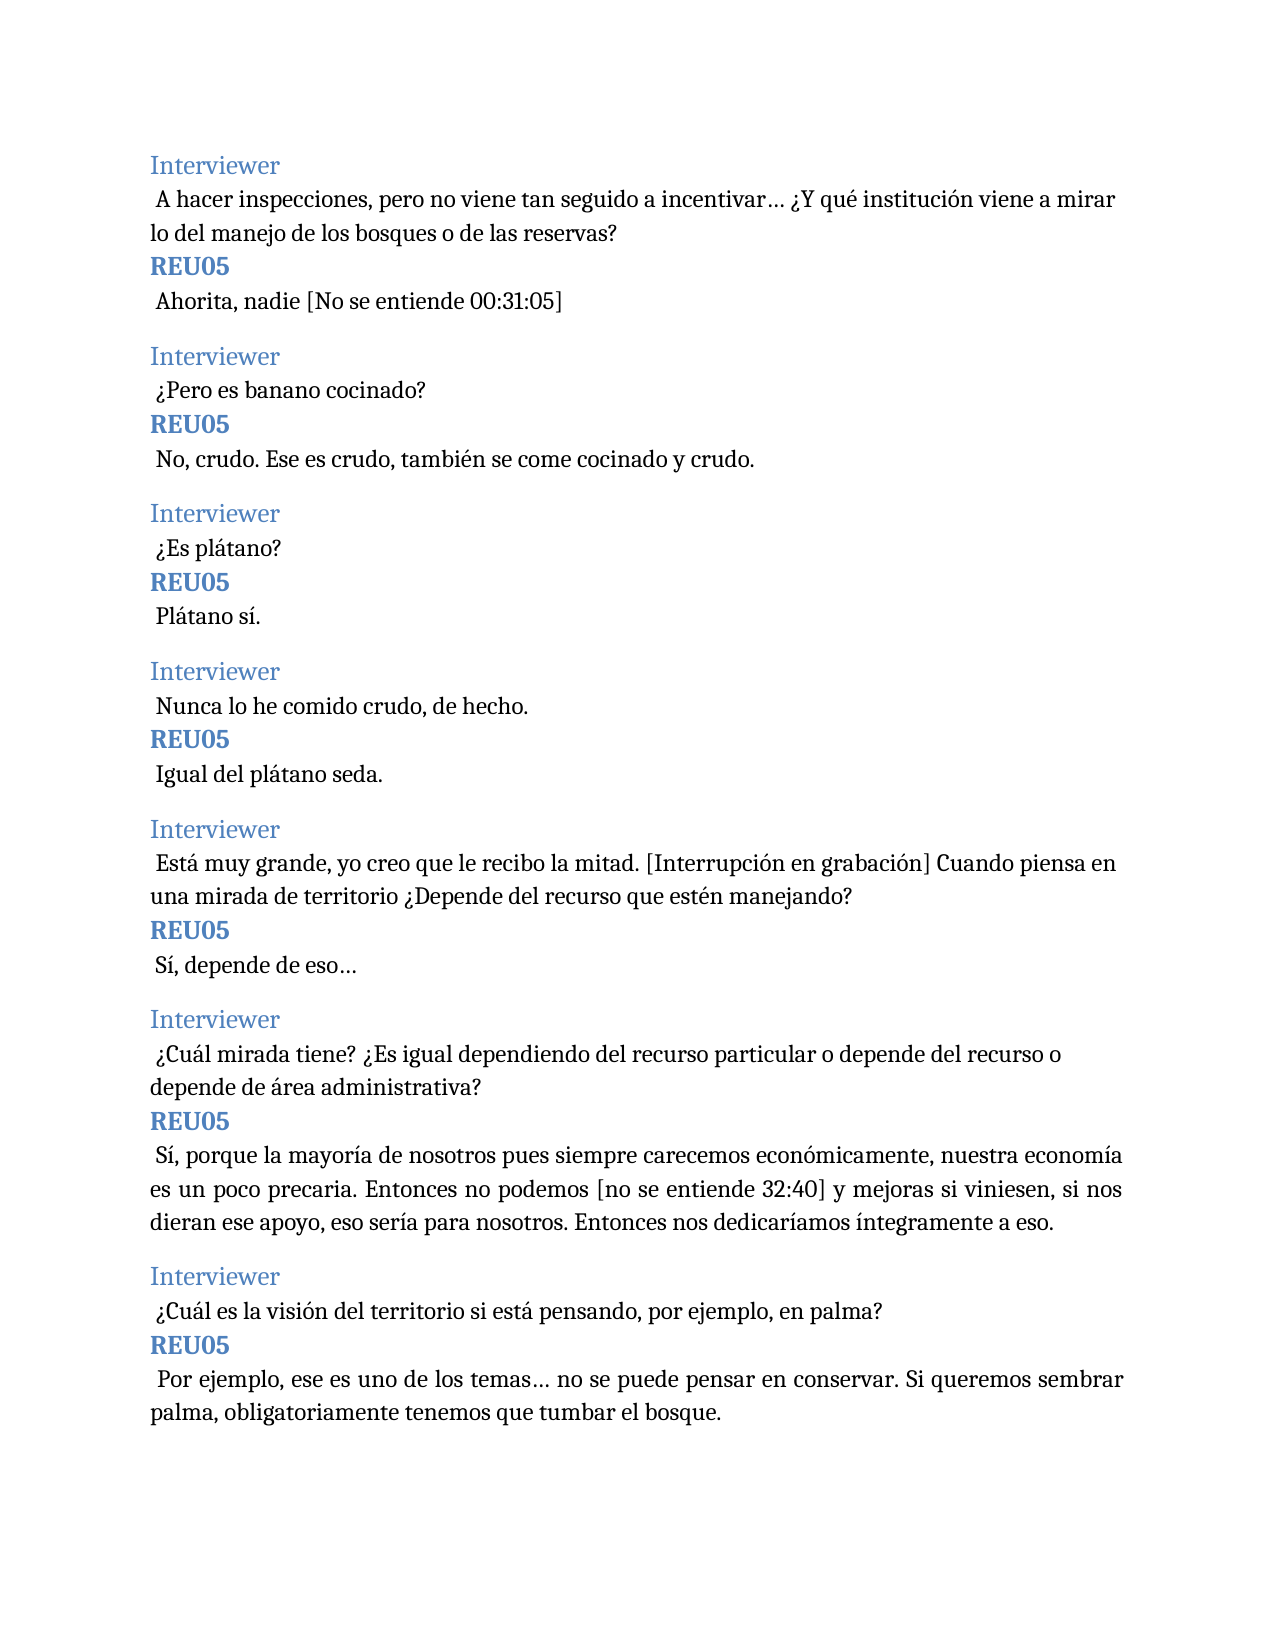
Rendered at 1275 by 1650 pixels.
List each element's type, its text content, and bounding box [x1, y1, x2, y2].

subtitle Interviewer A hacer inspecciones, pero no viene tan seguido a incentivar… ¿Y qué institución viene a mirar lo del manejo de los bosques o de las reservas? [150, 150, 1125, 247]
subtitle Interviewer ¿Es plátano? [150, 498, 1125, 563]
subtitle Interviewer ¿Cuál mirada tiene? ¿Es igual dependiendo del recurso particular o depende del recurso o depende de área administrativa? [150, 1004, 1125, 1102]
text REU05 Por ejemplo, ese es uno de los temas… no se puede pensar en conservar. Si queremos sembrar palma, obligatoriamente tenemos que tumbar el bosque. [150, 1330, 1125, 1427]
subtitle Interviewer ¿Cuál es la visión del territorio si está pensando, por ejemplo, en palma? [150, 1261, 1125, 1326]
subtitle Interviewer Nunca lo he comido crudo, de hecho. [150, 656, 1125, 720]
text REU05 Sí, porque la mayoría de nosotros pues siempre carecemos económicamente, nuestra economía es un poco precaria. Entonces no podemos [no se entiende 32:40] y mejoras si viniesen, si nos dieran ese apoyo, eso sería para nosotros. Entonces nos dedicaríamos íntegramente a eso. [150, 1106, 1125, 1236]
text REU05 Plátano sí. [150, 567, 1125, 631]
subtitle Interviewer ¿Pero es banano cocinado? [150, 341, 1125, 405]
subtitle Interviewer Está muy grande, yo creo que le recibo la mitad. [Interrupción en grabación] Cuando piensa en una mirada de territorio ¿Depende del recurso que estén manejando? [150, 814, 1125, 911]
text REU05 Igual del plátano seda. [150, 724, 1125, 789]
text REU05 Sí, depende de eso… [150, 915, 1125, 979]
text REU05 No, crudo. Ese es crudo, también se come cocinado y crudo. [150, 409, 1125, 473]
text REU05 Ahorita, nadie [No se entiende 00:31:05] [150, 251, 1125, 316]
